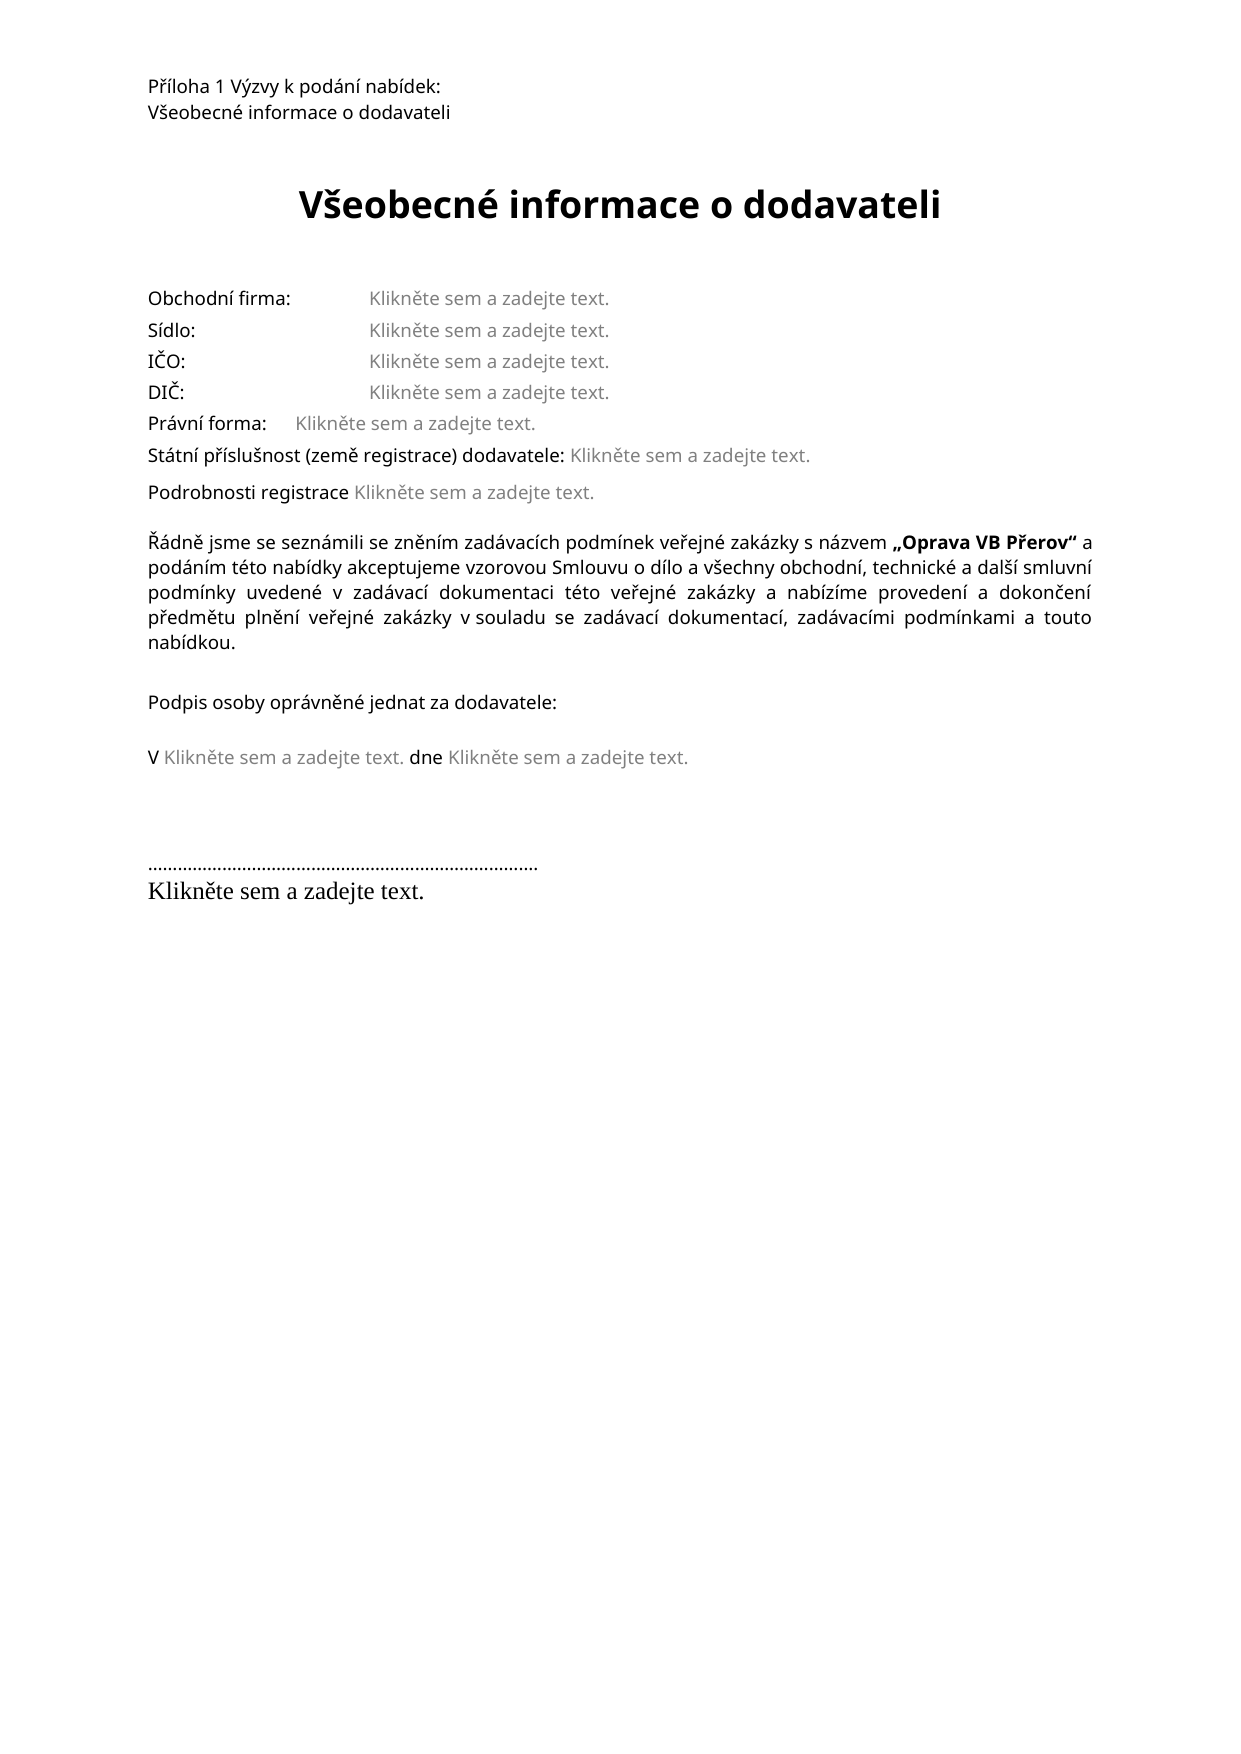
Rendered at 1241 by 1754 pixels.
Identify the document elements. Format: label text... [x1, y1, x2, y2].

text V dne [148, 741, 1092, 770]
text IČO: [148, 348, 1093, 373]
text Podrobnosti registrace [148, 479, 1093, 504]
text Podpis osoby oprávněné jednat za dodavatele: [148, 689, 1093, 715]
text Právní forma: [148, 411, 1093, 436]
text ……………………………………………………………………. [148, 846, 1092, 876]
text Řádně jsme se seznámili se zněním zadávacích podmínek veřejné zakázky s názvem „Oprava VB Přerov“ a podáním této nabídky akceptujeme vzorovou Smlouvu o dílo a všechny obchodní, technické a další smluvní podmínky uvedené v zadávací dokumentaci této veřejné zakázky a nabízíme provedení a dokončení předmětu plnění veřejné zakázky v souladu se zadávací dokumentací, zadávacími podmínkami a touto nabídkou. [148, 529, 1093, 654]
text Státní příslušnost (země registrace) dodavatele: [148, 442, 1093, 467]
text Obchodní firma: [148, 286, 1093, 311]
text Sídlo: [148, 317, 1093, 342]
text DIČ: [148, 379, 1093, 404]
title Všeobecné informace o dodavateli [148, 178, 1093, 229]
